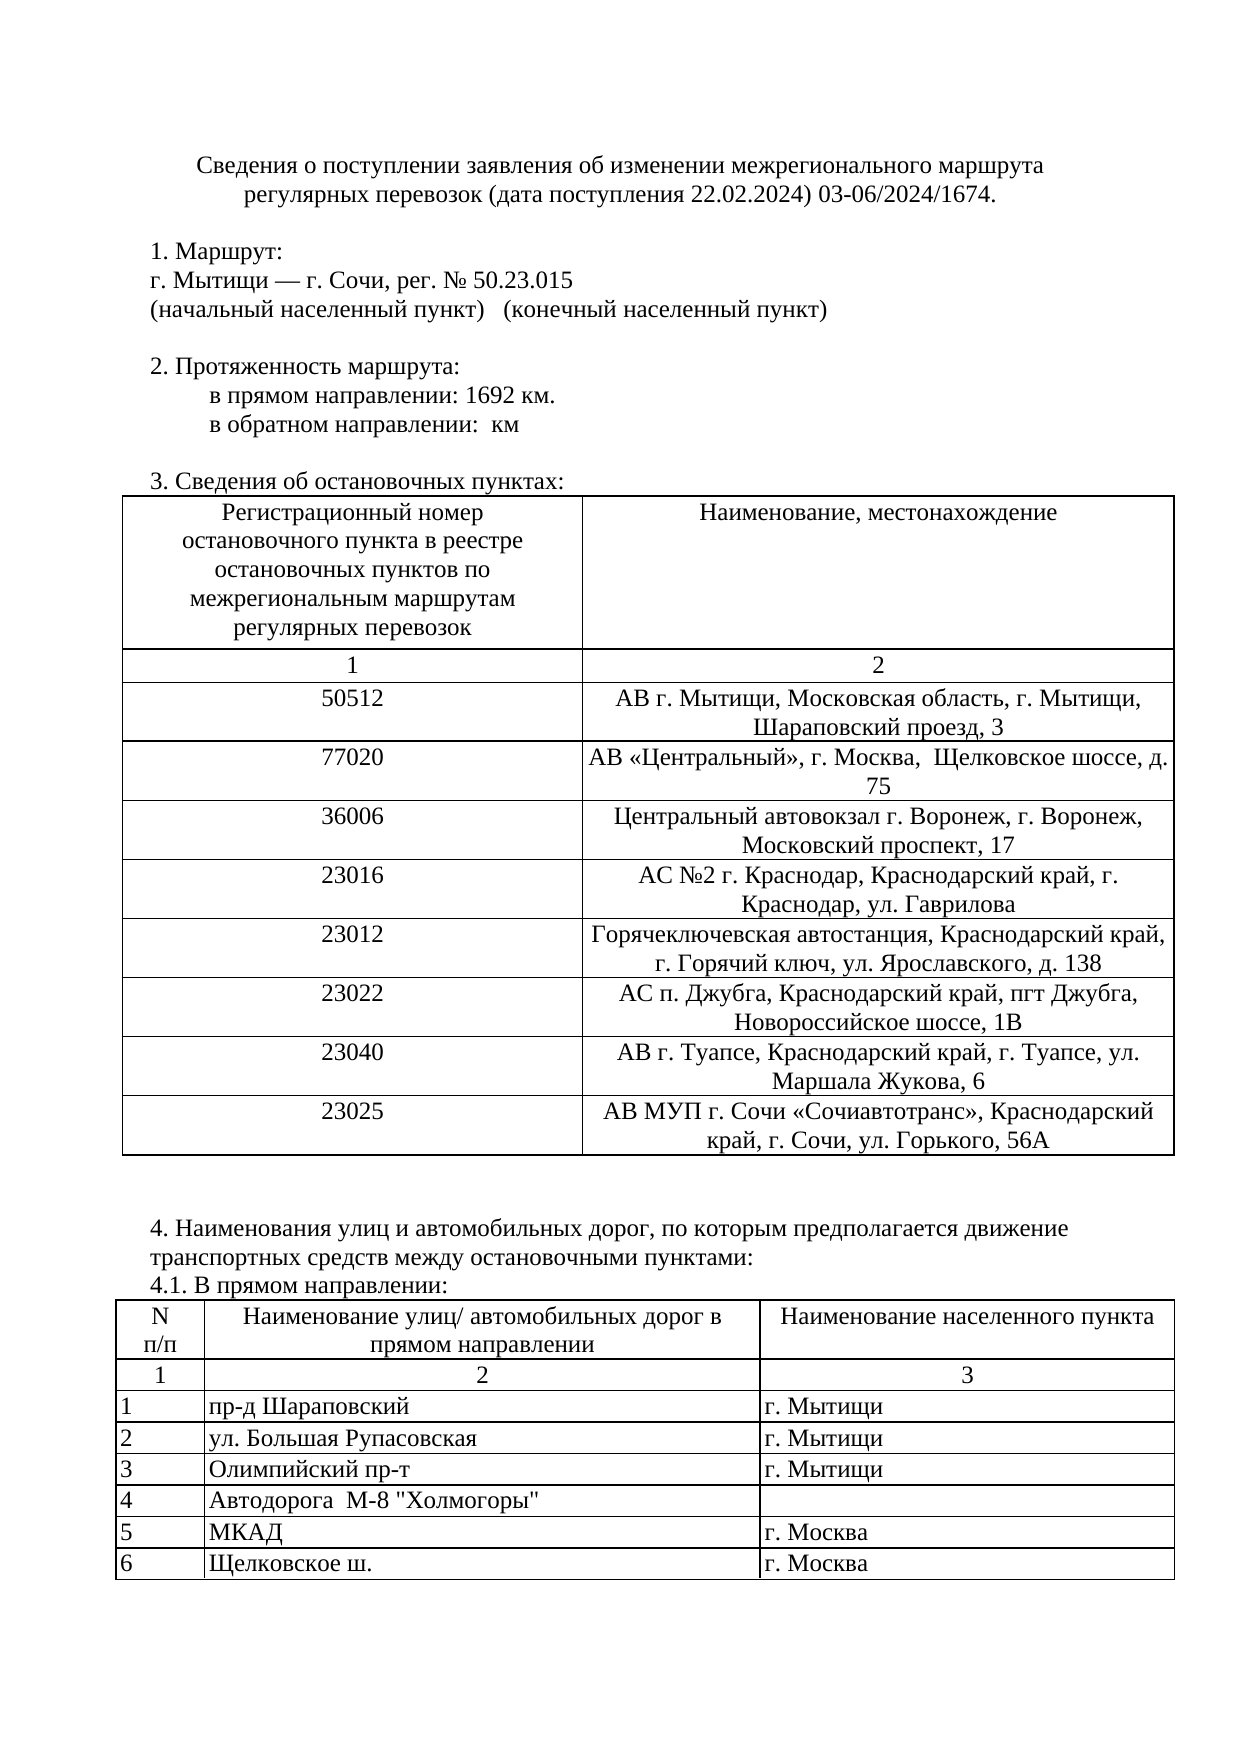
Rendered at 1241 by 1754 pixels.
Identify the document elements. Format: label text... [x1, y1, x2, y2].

table_header Наименование улиц/ автомобильных дорог в прямом направлении [205, 1301, 759, 1358]
table_cell 23016 [123, 860, 582, 918]
table_cell АВ МУП г. Сочи «Сочиавтотранс», Краснодарский край, г. Сочи, ул. Горького, 56А [583, 1096, 1173, 1154]
table_cell г. Мытищи [761, 1423, 1174, 1453]
table_cell Олимпийский пр-т [205, 1454, 759, 1484]
table_cell Автодорога М-8 "Холмогоры" [205, 1486, 759, 1516]
table_cell пр-д Шараповский [205, 1391, 759, 1421]
table_cell 5 [117, 1517, 204, 1547]
table_cell [761, 1486, 1174, 1516]
text в обратном направлении: км [150, 409, 1090, 437]
table_cell 23040 [123, 1037, 582, 1095]
table_cell 1 [117, 1360, 204, 1390]
table_cell 36006 [123, 801, 582, 858]
table_cell г. Мытищи [761, 1391, 1174, 1421]
table_cell ул. Большая Рупасовская [205, 1423, 759, 1453]
table_header Наименование, местонахождение [583, 497, 1173, 648]
text 4. Наименования улиц и автомобильных дорог, по которым предполагается движение транспортных средств между остановочными пунктами: [150, 1213, 1090, 1270]
table_cell 23025 [123, 1096, 582, 1154]
table_cell 2 [205, 1360, 759, 1390]
table_cell г. Мытищи [761, 1454, 1174, 1484]
table_cell Щелковское ш. [205, 1549, 759, 1578]
text 2. Протяженность маршрута: [150, 351, 1090, 380]
table_cell 3 [761, 1360, 1174, 1390]
text (начальный населенный пункт) (конечный населенный пункт) [150, 294, 1090, 322]
table_cell АС п. Джубга, Краснодарский край, пгт Джубга, Новороссийское шоссе, 1В [583, 978, 1173, 1036]
table_cell Центральный автовокзал г. Воронеж, г. Воронеж, Московский проспект, 17 [583, 801, 1173, 858]
table_cell 3 [117, 1454, 204, 1484]
table_cell 1 [123, 650, 582, 681]
table_cell 4 [117, 1486, 204, 1516]
table_cell АВ г. Мытищи, Московская область, г. Мытищи, Шараповский проезд, 3 [583, 683, 1173, 740]
text в прямом направлении: 1692 км. [150, 380, 1090, 409]
table_cell Горячеключевская автостанция, Краснодарский край, г. Горячий ключ, ул. Ярославского, д. 138 [583, 919, 1173, 977]
text г. Мытищи — г. Сочи, рег. № 50.23.015 [150, 265, 1090, 294]
table_cell МКАД [205, 1517, 759, 1547]
table_cell АВ «Центральный», г. Москва, Щелковское шоссе, д. 75 [583, 742, 1173, 799]
text Сведения о поступлении заявления об изменении межрегионального маршрута регулярных перевозок (дата поступления 22.02.2024) 03-06/2024/1674. [150, 150, 1090, 207]
table_cell 2 [583, 650, 1173, 681]
table_cell АВ г. Туапсе, Краснодарский край, г. Туапсе, ул. Маршала Жукова, 6 [583, 1037, 1173, 1095]
table_cell 50512 [123, 683, 582, 740]
table_cell 77020 [123, 742, 582, 799]
table_cell г. Москва [761, 1549, 1174, 1578]
table_cell г. Москва [761, 1517, 1174, 1547]
table_cell 23022 [123, 978, 582, 1036]
text 4.1. В прямом направлении: [150, 1270, 1090, 1299]
table_header N п/п [117, 1301, 204, 1358]
table_cell 23012 [123, 919, 582, 977]
table_header Наименование населенного пункта [761, 1301, 1174, 1358]
text 1. Маршрут: [150, 236, 1090, 265]
table_cell 6 [117, 1549, 204, 1578]
table_header Регистрационный номер остановочного пункта в реестре остановочных пунктов по межрегиональным маршрутам регулярных перевозок [123, 497, 582, 648]
table_cell 2 [117, 1423, 204, 1453]
text 3. Сведения об остановочных пунктах: [150, 466, 1090, 495]
table_cell 1 [117, 1391, 204, 1421]
table_cell АС №2 г. Краснодар, Краснодарский край, г. Краснодар, ул. Гаврилова [583, 860, 1173, 918]
